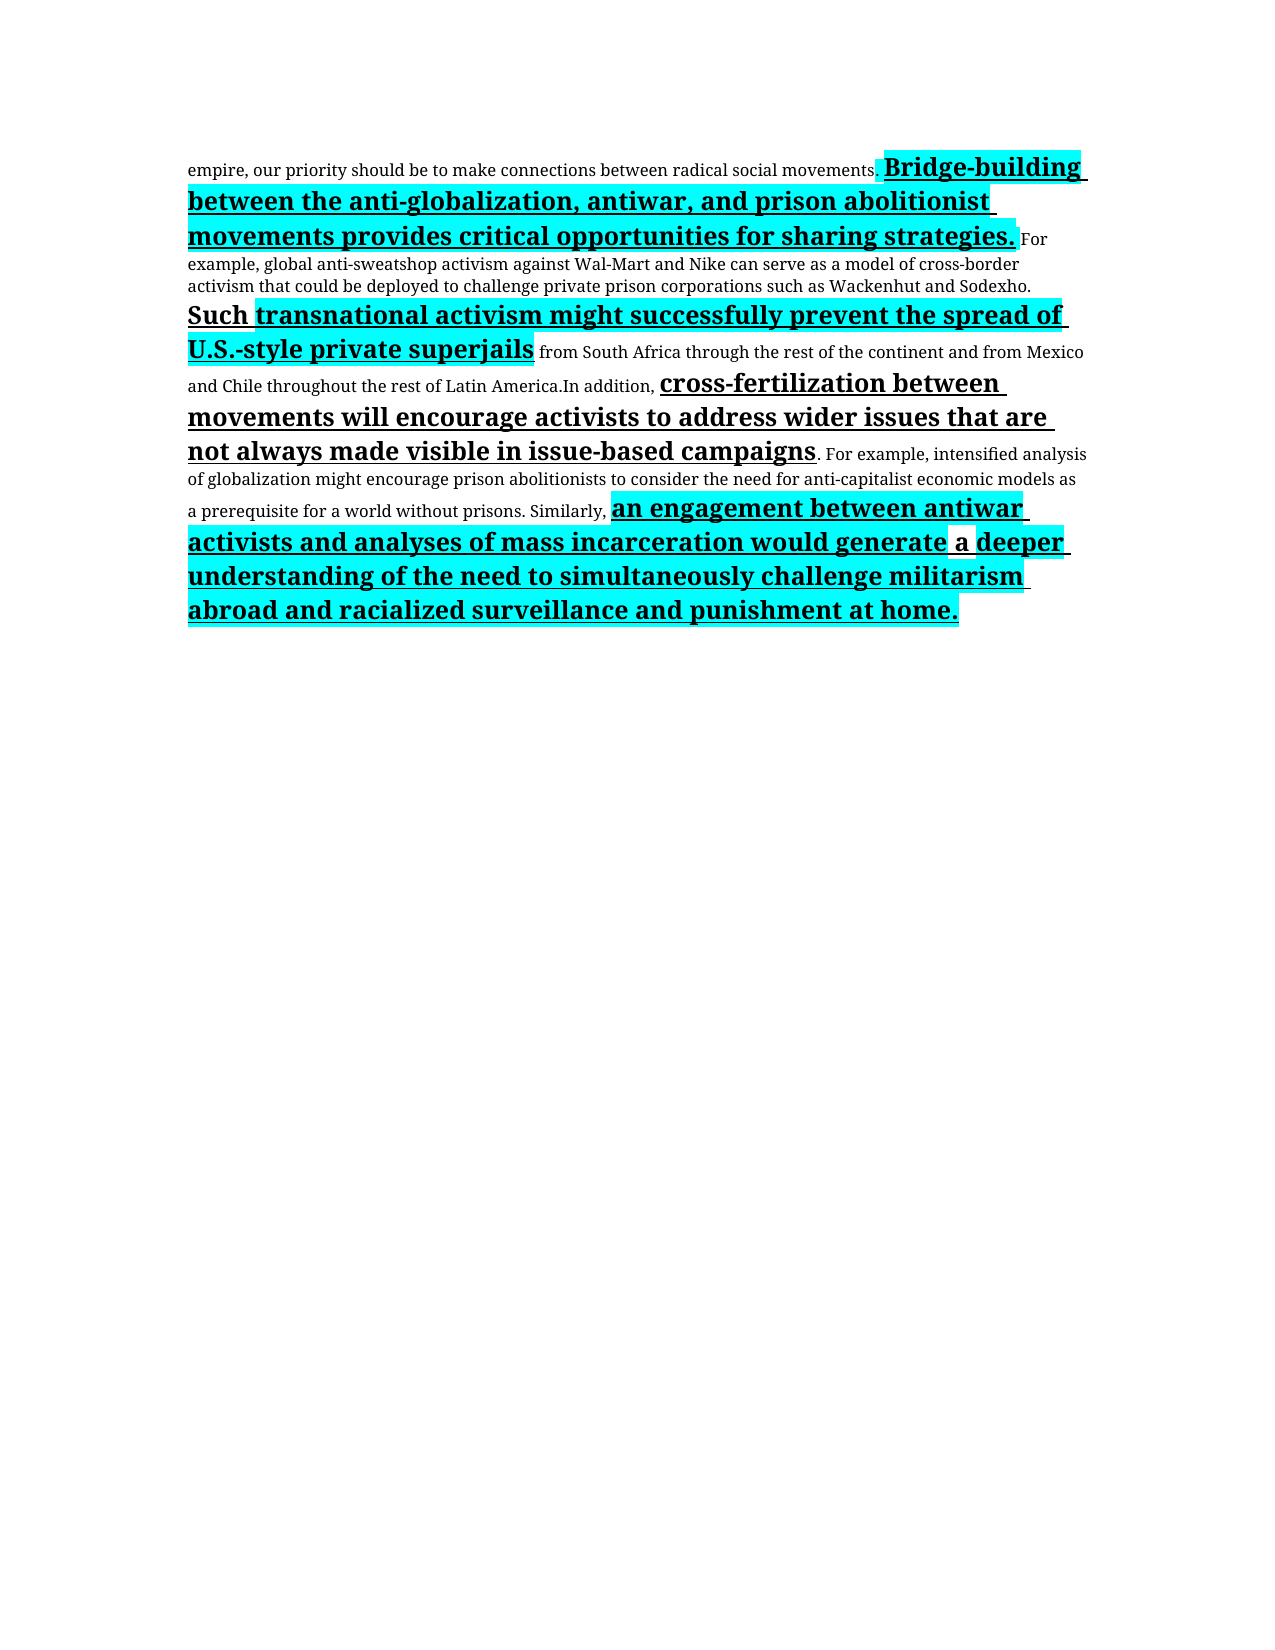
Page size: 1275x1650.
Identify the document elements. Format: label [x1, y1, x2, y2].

text [187, 181, 1087, 627]
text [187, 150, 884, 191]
